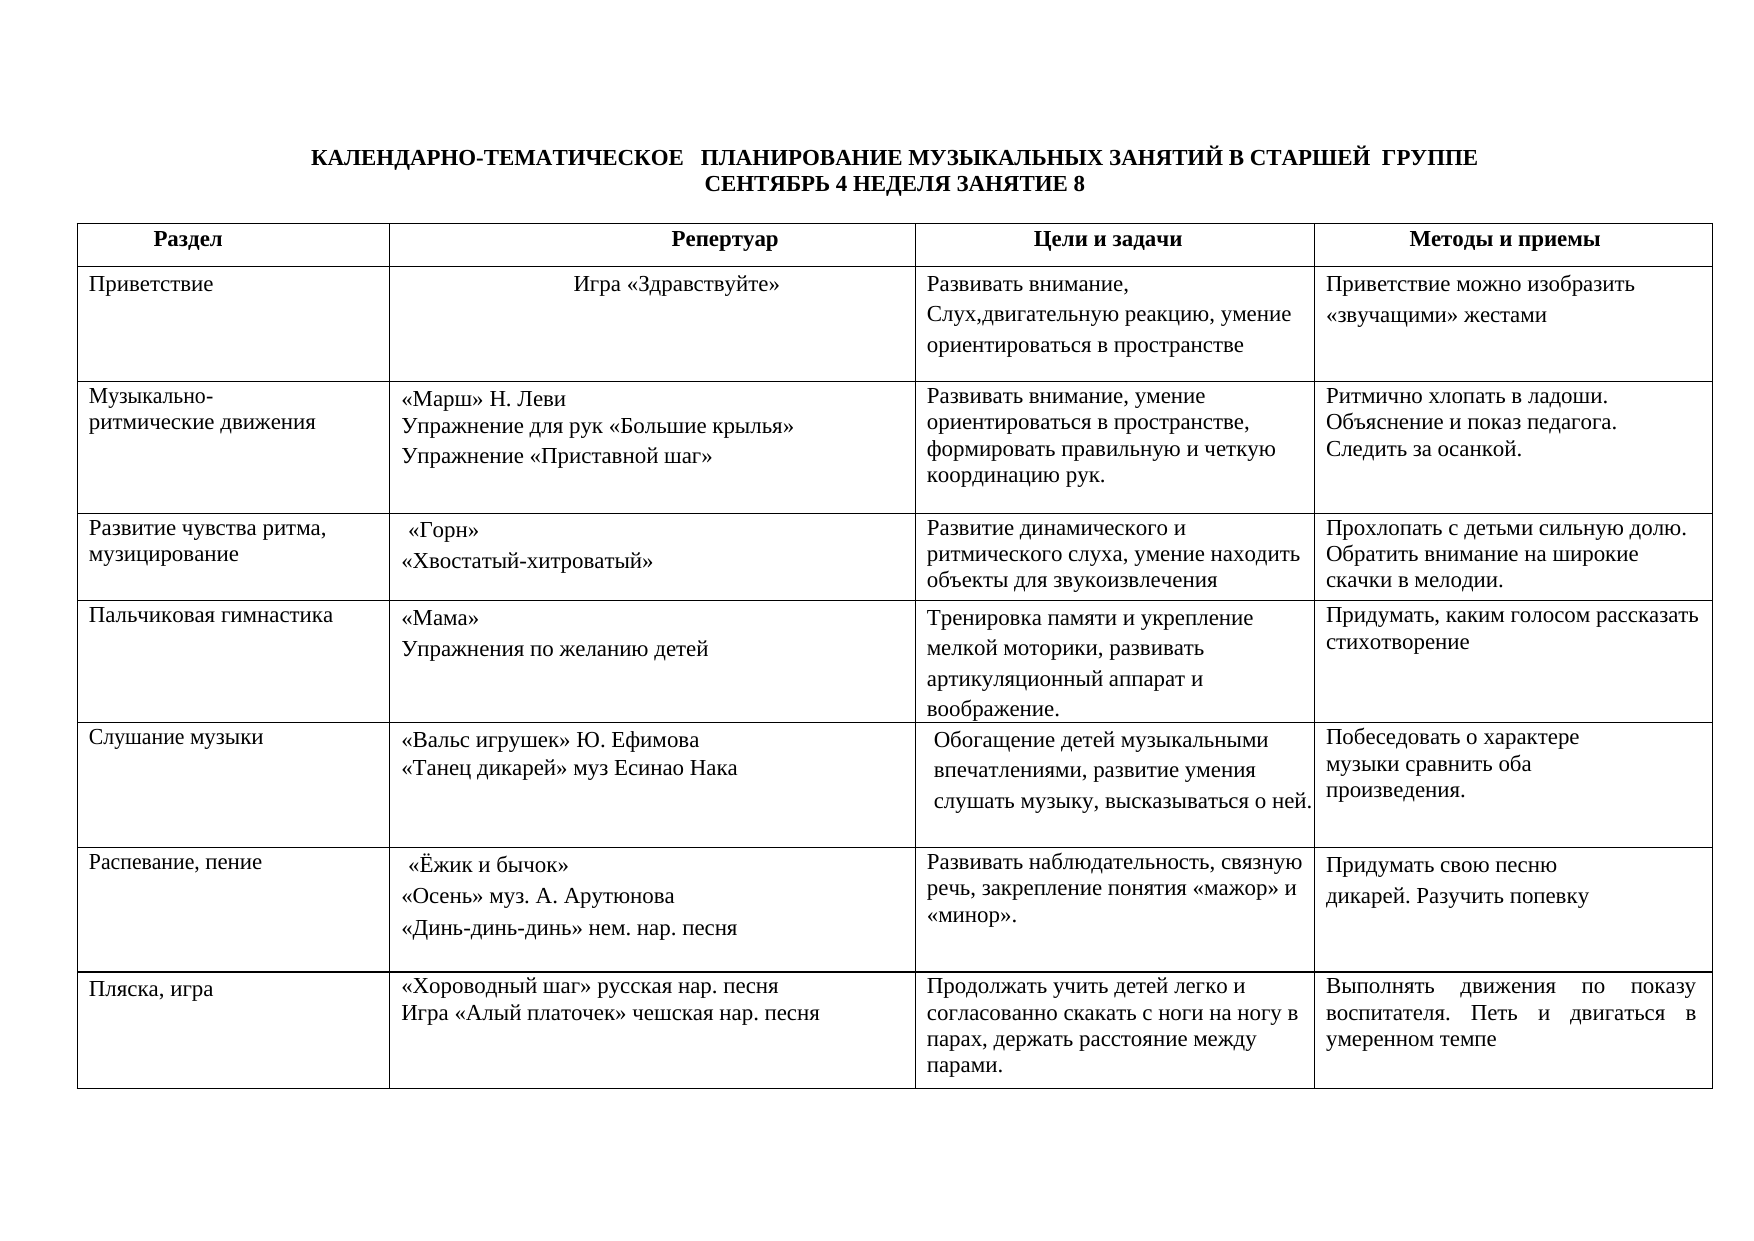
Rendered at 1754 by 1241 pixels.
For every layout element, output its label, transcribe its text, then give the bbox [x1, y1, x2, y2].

table_cell «Марш» Н. Леви Упражнение для рук «Большие крылья» Упражнение «Приставной шаг» [390, 382, 915, 513]
table_cell «Мама» Упражнения по желанию детей [390, 601, 915, 722]
table_cell Пляска, игра [78, 973, 389, 1087]
table_cell Обогащение детей музыкальными впечатлениями, развитие умения слушать музыку, высказываться о ней. [916, 723, 1314, 847]
table_cell Тренировка памяти и укрепление мелкой моторики, развивать артикуляционный аппарат и воображение. [916, 601, 1314, 722]
table_cell Развивать наблюдательность, связную речь, закрепление понятия «мажор» и «минор». [916, 848, 1314, 971]
table_cell «Ёжик и бычок» «Осень» муз. А. Арутюнова «Динь-динь-динь» нем. нар. песня [390, 848, 915, 971]
table_header Цели и задачи [916, 224, 1314, 266]
text СЕНТЯБРЬ 4 НЕДЕЛЯ ЗАНЯТИЕ 8 [64, 170, 1725, 196]
table_cell Развитие чувства ритма, музицирование [78, 514, 389, 600]
table_cell Музыкально- ритмические движения [78, 382, 389, 513]
table_cell Развитие динамического и ритмического слуха, умение находить объекты для звукоизвлечения [916, 514, 1314, 600]
table_cell Прохлопать с детьми сильную долю. Обратить внимание на широкие скачки в мелодии. [1315, 514, 1712, 600]
table_cell Выполнять движения по показу воспитателя. Петь и двигаться в умеренном темпе [1315, 973, 1712, 1087]
table_cell Игра «Здравствуйте» [390, 267, 915, 381]
table_header Методы и приемы [1315, 224, 1712, 266]
table_cell «Вальс игрушек» Ю. Ефимова «Танец дикарей» муз Есинао Нака [390, 723, 915, 847]
table_cell «Хороводный шаг» русская нар. песня Игра «Алый платочек» чешская нар. песня [390, 973, 915, 1087]
table_cell Развивать внимание, умение ориентироваться в пространстве, формировать правильную и четкую координацию рук. [916, 382, 1314, 513]
table_cell Пальчиковая гимнастика [78, 601, 389, 722]
text КАЛЕНДАРНО-ТЕМАТИЧЕСКОЕ ПЛАНИРОВАНИЕ МУЗЫКАЛЬНЫХ ЗАНЯТИЙ В СТАРШЕЙ ГРУППЕ [64, 144, 1725, 170]
table_cell Приветствие [78, 267, 389, 381]
table_cell Развивать внимание, Слух,двигательную реакцию, умение ориентироваться в пространстве [916, 267, 1314, 381]
table_cell Приветствие можно изобразить «звучащими» жестами [1315, 267, 1712, 381]
table_cell Распевание, пение [78, 848, 389, 971]
table_header Раздел [78, 224, 389, 266]
table_cell Ритмично хлопать в ладоши. Объяснение и показ педагога. Следить за осанкой. [1315, 382, 1712, 513]
table_cell Придумать, каким голосом рассказать стихотворение [1315, 601, 1712, 722]
table_cell «Горн» «Хвостатый-хитроватый» [390, 514, 915, 600]
table_cell Продолжать учить детей легко и согласованно скакать с ноги на ногу в парах, держать расстояние между парами. [916, 973, 1314, 1087]
table_cell Слушание музыки [78, 723, 389, 847]
table_cell Придумать свою песню дикарей. Разучить попевку [1315, 848, 1712, 971]
table_header Репертуар [390, 224, 915, 266]
table_cell Побеседовать о характере музыки сравнить оба произведения. [1315, 723, 1712, 847]
